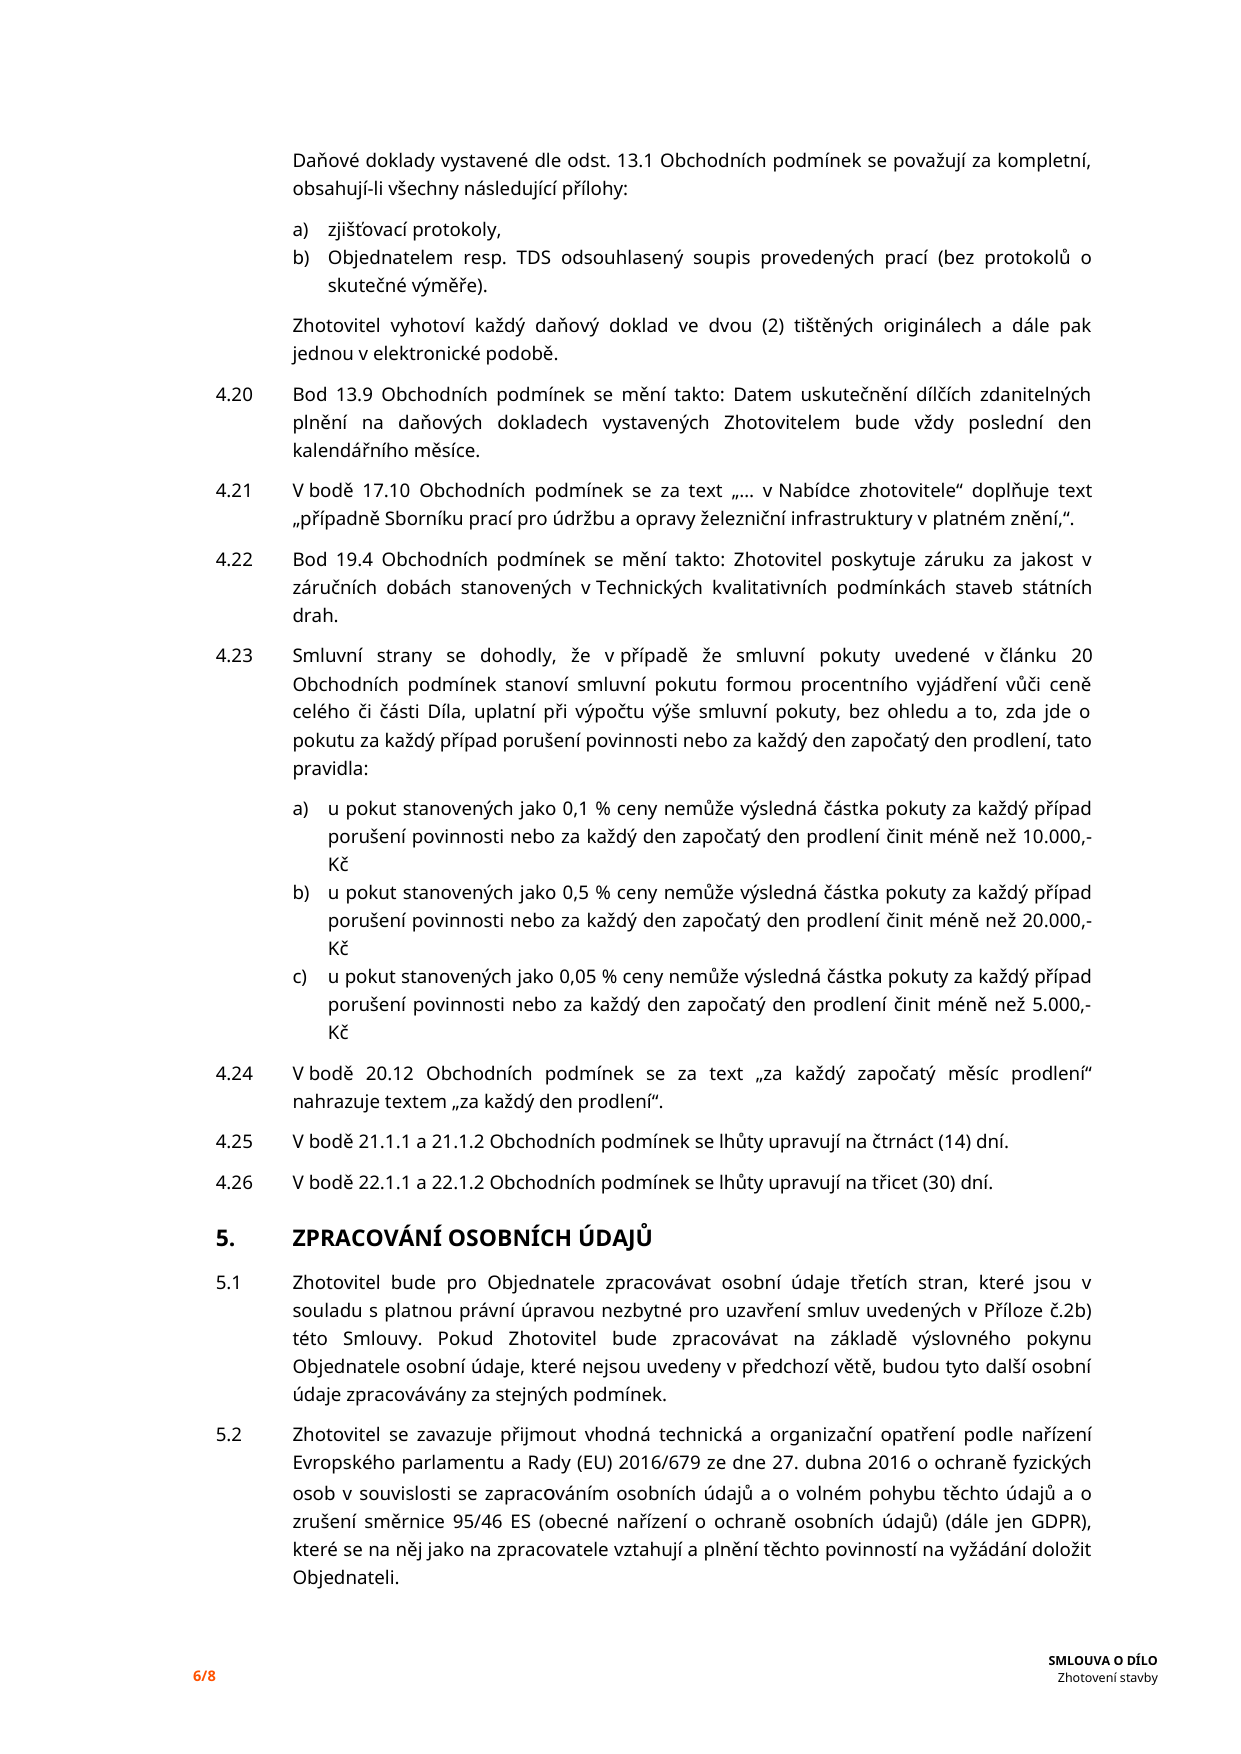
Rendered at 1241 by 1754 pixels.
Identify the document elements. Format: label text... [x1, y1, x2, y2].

text Smluvní strany se dohodly, že v případě že smluvní pokuty uvedené v článku 20 Obchodních podmínek stanoví smluvní pokutu formou procentního vyjádření vůči ceně celého či části Díla, uplatní při výpočtu výše smluvní pokuty, bez ohledu a to, zda jde o pokutu za každý případ porušení povinnosti nebo za každý den započatý den prodlení, tato pravidla: [216, 643, 1093, 780]
list u pokut stanovených jako 0,1 % ceny nemůže výsledná částka pokuty za každý případ porušení povinnosti nebo za každý den započatý den prodlení činit méně než 10.000,- Kč [292, 795, 1093, 877]
text V bodě 21.1.1 a 21.1.2 Obchodních podmínek se lhůty upravují na čtrnáct (14) dní. [216, 1129, 1093, 1154]
text V bodě 20.12 Obchodních podmínek se za text „za každý započatý měsíc prodlení“ nahrazuje textem „za každý den prodlení“. [216, 1060, 1093, 1114]
text Bod 13.9 Obchodních podmínek se mění takto: Datem uskutečnění dílčích zdanitelných plnění na daňových dokladech vystavených Zhotovitelem bude vždy poslední den kalendářního měsíce. [216, 381, 1093, 463]
text Zhotovitel se zavazuje přijmout vhodná technická a organizační opatření podle nařízení Evropského parlamentu a Rady (EU) 2016/679 ze dne 27. dubna 2016 o ochraně fyzických osob v souvislosti se zapracováním osobních údajů a o volném pohybu těchto údajů a o zrušení směrnice 95/46 ES (obecné nařízení o ochraně osobních údajů) (dále jen GDPR), které se na něj jako na zpracovatele vztahují a plnění těchto povinností na vyžádání doložit Objednateli. [216, 1422, 1093, 1590]
text Bod 19.4 Obchodních podmínek se mění takto: Zhotovitel poskytuje záruku za jakost v záručních dobách stanovených v Technických kvalitativních podmínkách staveb státních drah. [216, 546, 1093, 628]
text V bodě 22.1.1 a 22.1.2 Obchodních podmínek se lhůty upravují na třicet (30) dní. [216, 1169, 1093, 1195]
text Zhotovitel vyhotoví každý daňový doklad ve dvou (2) tištěných originálech a dále pak jednou v elektronické podobě. [292, 313, 1093, 366]
text ZPRACOVÁNÍ OSOBNÍCH ÚDAJŮ [216, 1222, 1093, 1253]
text u pokut stanovených jako 0,5 % ceny nemůže výsledná částka pokuty za každý případ porušení povinnosti nebo za každý den započatý den prodlení činit méně než 20.000,- Kč [292, 879, 1093, 961]
text Daňové doklady vystavené dle odst. 13.1 Obchodních podmínek se považují za kompletní, obsahují-li všechny následující přílohy: [292, 147, 1093, 201]
text u pokut stanovených jako 0,05 % ceny nemůže výsledná částka pokuty za každý případ porušení povinnosti nebo za každý den započatý den prodlení činit méně než 5.000,- Kč [292, 963, 1093, 1045]
list zjišťovací protokoly, [292, 216, 1093, 242]
text Zhotovitel bude pro Objednatele zpracovávat osobní údaje třetích stran, které jsou v souladu s platnou právní úpravou nezbytné pro uzavření smluv uvedených v Příloze č.2b) této Smlouvy. Pokud Zhotovitel bude zpracovávat na základě výslovného pokynu Objednatele osobní údaje, které nejsou uvedeny v předchozí větě, budou tyto další osobní údaje zpracovávány za stejných podmínek. [216, 1269, 1093, 1407]
text V bodě 17.10 Obchodních podmínek se za text „… v Nabídce zhotovitele“ doplňuje text „případně Sborníku prací pro údržbu a opravy železniční infrastruktury v platném znění,“. [216, 478, 1093, 531]
text Objednatelem resp. TDS odsouhlasený soupis provedených prací (bez protokolů o skutečné výměře). [292, 244, 1093, 298]
